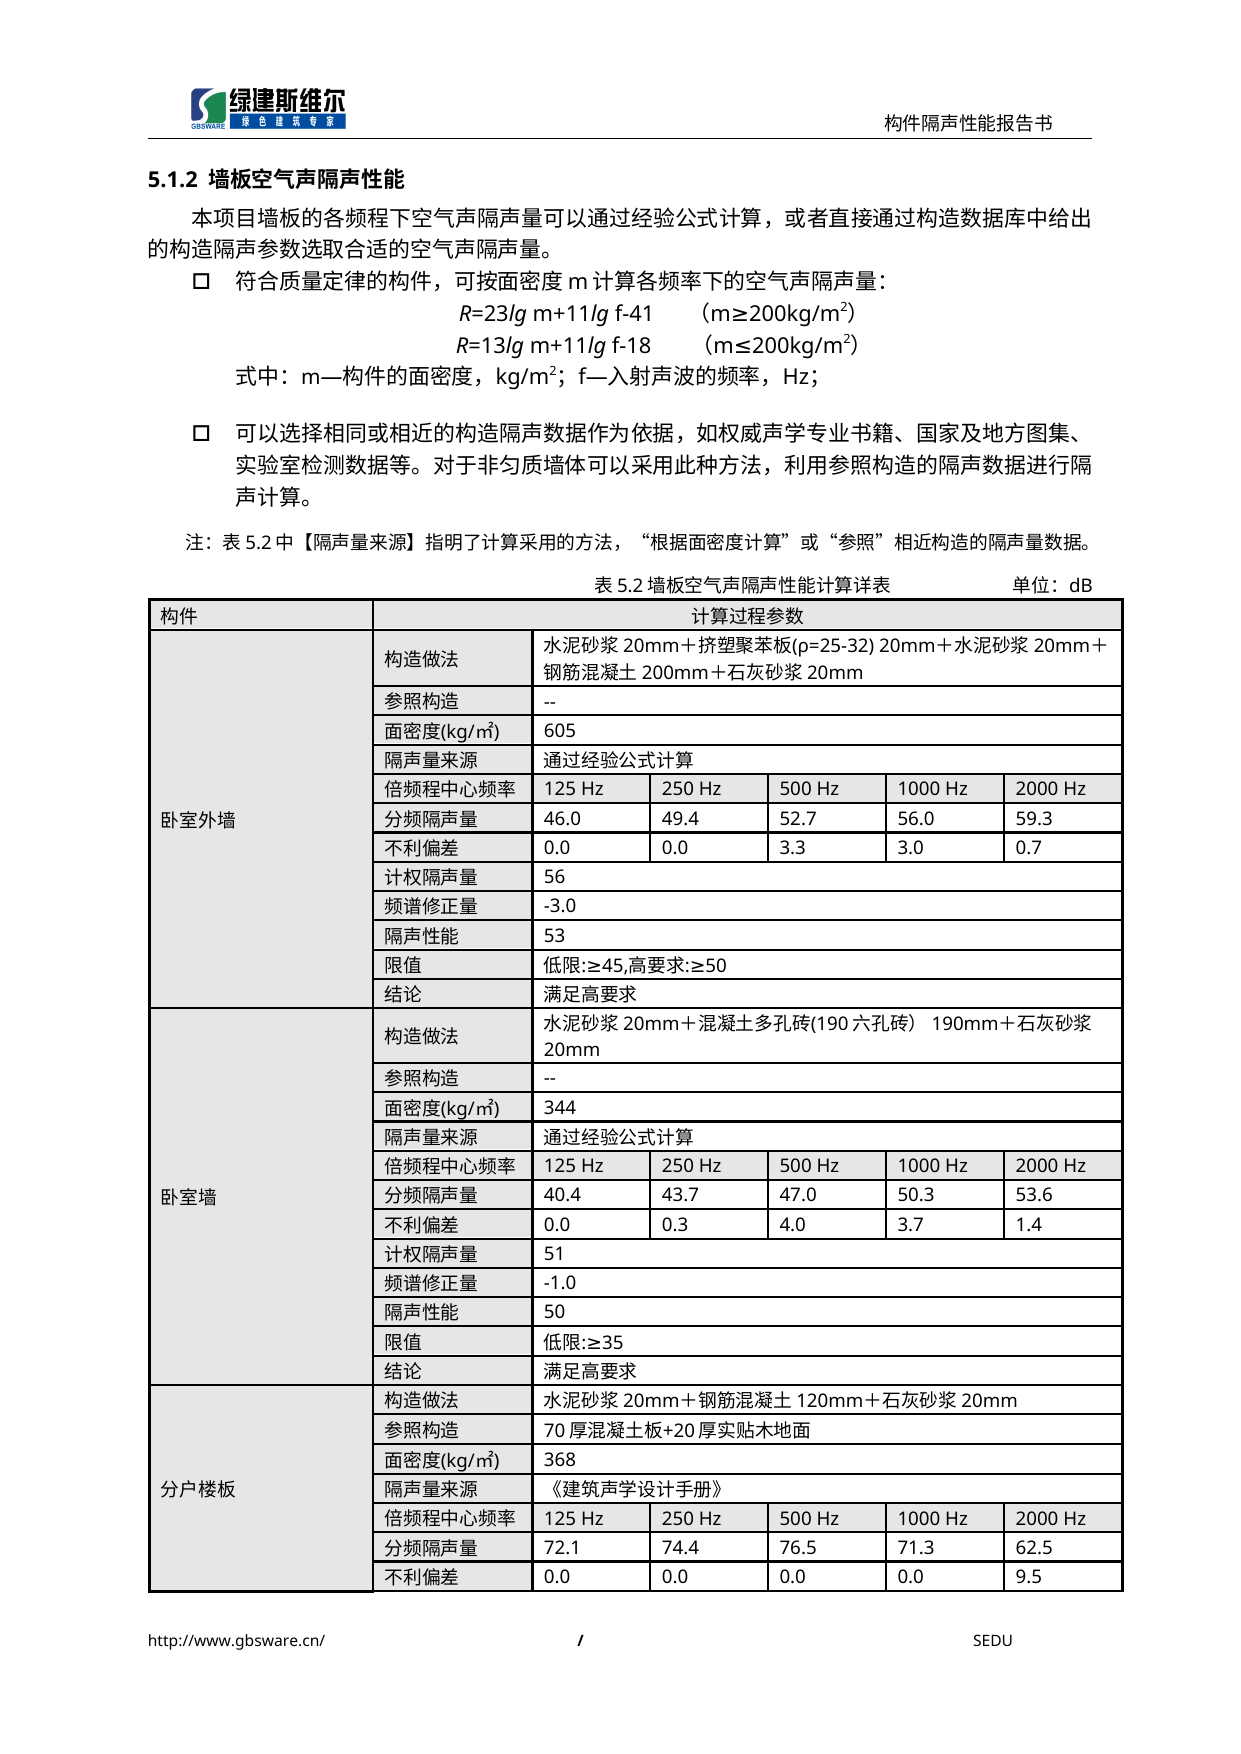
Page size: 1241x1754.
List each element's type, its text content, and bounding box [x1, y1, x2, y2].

table_cell 计权隔声量 [374, 1240, 531, 1267]
table_cell 隔声量来源 [374, 1475, 531, 1502]
table_cell 倍频程中心频率 [374, 775, 531, 802]
table_cell 通过经验公式计算 [534, 1123, 1121, 1149]
table_cell 1000 Hz [887, 775, 1003, 802]
list 可以选择相同或相近的构造隔声数据作为依据，如权威声学专业书籍、国家及地方图集、实验室检测数据等。对于非匀质墙体可以采用此种方法，利用参照构造的隔声数据进行隔声计算。 [191, 416, 1092, 511]
text 本项目墙板的各频程下空气声隔声量可以通过经验公式计算，或者直接通过构造数据库中给出的构造隔声参数选取合适的空气声隔声量。 [148, 201, 1092, 264]
table_cell 频谱修正量 [374, 892, 531, 919]
table_cell 结论 [374, 1357, 531, 1384]
table_cell 50.3 [887, 1181, 1003, 1208]
table_cell 62.5 [1005, 1533, 1121, 1560]
table_cell 卧室外墙 [151, 631, 372, 1007]
table_cell 水泥砂浆 20mm＋钢筋混凝土 120mm＋石灰砂浆 20mm [534, 1386, 1121, 1413]
text 注：表5.2中【隔声量来源】指明了计算采用的方法，“根据面密度计算”或“参照”相近构造的隔声量数据。 [148, 528, 1092, 555]
table_cell 分户楼板 [151, 1386, 372, 1590]
table_cell 限值 [374, 1327, 531, 1354]
table_cell 倍频程中心频率 [374, 1152, 531, 1179]
table_cell 构造做法 [374, 1386, 531, 1413]
table_cell 低限:≥45,高要求:≥50 [534, 951, 1121, 978]
table_cell 125 Hz [534, 775, 649, 802]
text R=13lg m+11lg f-18 （m≤200kg/m2） [235, 328, 1092, 359]
table_cell 3.3 [769, 834, 885, 861]
table_cell 46.0 [534, 804, 649, 831]
table_cell 隔声性能 [374, 1298, 531, 1325]
table_cell 隔声量来源 [374, 1123, 531, 1149]
table_cell 卧室墙 [151, 1009, 372, 1384]
table_cell 倍频程中心频率 [374, 1504, 531, 1531]
table_cell -- [534, 1064, 1121, 1091]
table_cell 3.7 [887, 1210, 1003, 1237]
table_cell 参照构造 [374, 1064, 531, 1091]
table_cell 隔声量来源 [374, 746, 531, 773]
table_cell 43.7 [651, 1181, 767, 1208]
table_cell 71.3 [887, 1533, 1003, 1560]
table_cell 51 [534, 1240, 1121, 1267]
table_cell 72.1 [534, 1533, 649, 1560]
table_cell 0.0 [887, 1563, 1003, 1590]
table_cell 分频隔声量 [374, 1181, 531, 1208]
table_cell 70厚混凝土板+20厚实贴木地面 [534, 1415, 1121, 1443]
table_cell 通过经验公式计算 [534, 746, 1121, 773]
table_cell 0.0 [534, 834, 649, 861]
table_cell 分频隔声量 [374, 1533, 531, 1560]
table_cell 49.4 [651, 804, 767, 831]
table_cell 250 Hz [651, 1504, 767, 1531]
table_header 计算过程参数 [374, 601, 1121, 628]
table_cell 2000 Hz [1005, 1152, 1121, 1179]
table_cell 参照构造 [374, 687, 531, 714]
text 表5.2墙板空气声隔声性能计算详表 单位：dB [148, 571, 1092, 598]
table_cell 低限:≥35 [534, 1327, 1121, 1354]
table_cell 250 Hz [651, 775, 767, 802]
table_cell 计权隔声量 [374, 863, 531, 890]
table_cell 9.5 [1005, 1563, 1121, 1590]
table_cell 50 [534, 1298, 1121, 1325]
table_cell 125 Hz [534, 1152, 649, 1179]
table_cell 368 [534, 1445, 1121, 1473]
table_cell 限值 [374, 951, 531, 978]
table_cell 76.5 [769, 1533, 885, 1560]
table_cell -3.0 [534, 892, 1121, 919]
table_cell 3.0 [887, 834, 1003, 861]
list 符合质量定律的构件，可按面密度m计算各频率下的空气声隔声量： [191, 264, 1092, 296]
table_cell 47.0 [769, 1181, 885, 1208]
table_cell 53.6 [1005, 1181, 1121, 1208]
table_cell 面密度(kg/㎡) [374, 716, 531, 743]
table_cell 参照构造 [374, 1415, 531, 1443]
table_cell 56.0 [887, 804, 1003, 831]
table_cell 605 [534, 716, 1121, 743]
table_cell 《建筑声学设计手册》 [534, 1475, 1121, 1502]
table_cell 500 Hz [769, 775, 885, 802]
table_cell 52.7 [769, 804, 885, 831]
table_cell -1.0 [534, 1269, 1121, 1296]
table_cell 频谱修正量 [374, 1269, 531, 1296]
table_cell 0.7 [1005, 834, 1121, 861]
table_header 构件 [151, 601, 372, 628]
table_cell 0.0 [534, 1563, 649, 1590]
table_cell 0.0 [534, 1210, 649, 1237]
table_cell 2000 Hz [1005, 1504, 1121, 1531]
table_cell 53 [534, 921, 1121, 948]
table_cell 不利偏差 [374, 834, 531, 861]
table_cell 不利偏差 [374, 1563, 531, 1590]
table_cell 0.3 [651, 1210, 767, 1237]
table_cell 构造做法 [374, 1009, 531, 1062]
table_cell 500 Hz [769, 1152, 885, 1179]
table_cell 2000 Hz [1005, 775, 1121, 802]
text 式中：m—构件的面密度，kg/m2；f—入射声波的频率，Hz； [148, 359, 1092, 391]
table_cell 满足高要求 [534, 980, 1121, 1007]
table_cell 56 [534, 863, 1121, 890]
table_cell 0.0 [651, 834, 767, 861]
table_cell 0.0 [651, 1563, 767, 1590]
table_cell 74.4 [651, 1533, 767, 1560]
table_cell 不利偏差 [374, 1210, 531, 1237]
table_cell 结论 [374, 980, 531, 1007]
table_cell 构造做法 [374, 631, 531, 685]
table_cell 1000 Hz [887, 1152, 1003, 1179]
table_cell 面密度(kg/㎡) [374, 1445, 531, 1473]
table_cell 满足高要求 [534, 1357, 1121, 1384]
table_cell 水泥砂浆 20mm＋挤塑聚苯板(ρ=25-32) 20mm＋水泥砂浆 20mm＋钢筋混凝土 200mm＋石灰砂浆 20mm [534, 631, 1121, 685]
table_cell 1.4 [1005, 1210, 1121, 1237]
table_cell 59.3 [1005, 804, 1121, 831]
table_cell 面密度(kg/㎡) [374, 1093, 531, 1120]
table_cell 隔声性能 [374, 921, 531, 948]
table_cell 0.0 [769, 1563, 885, 1590]
table_cell -- [534, 687, 1121, 714]
table_cell 水泥砂浆 20mm＋混凝土多孔砖(190六孔砖） 190mm＋石灰砂浆 20mm [534, 1009, 1121, 1062]
table_cell 40.4 [534, 1181, 649, 1208]
table_cell 344 [534, 1093, 1121, 1120]
picture [187, 88, 347, 130]
table_cell 250 Hz [651, 1152, 767, 1179]
text R=23lg m+11lg f-41 （m≥200kg/m2） [235, 296, 1092, 328]
table_cell 500 Hz [769, 1504, 885, 1531]
table_cell 4.0 [769, 1210, 885, 1237]
table_cell 分频隔声量 [374, 804, 531, 831]
table_cell 125 Hz [534, 1504, 649, 1531]
subtitle 墙板空气声隔声性能 [148, 162, 1092, 194]
table_cell 1000 Hz [887, 1504, 1003, 1531]
